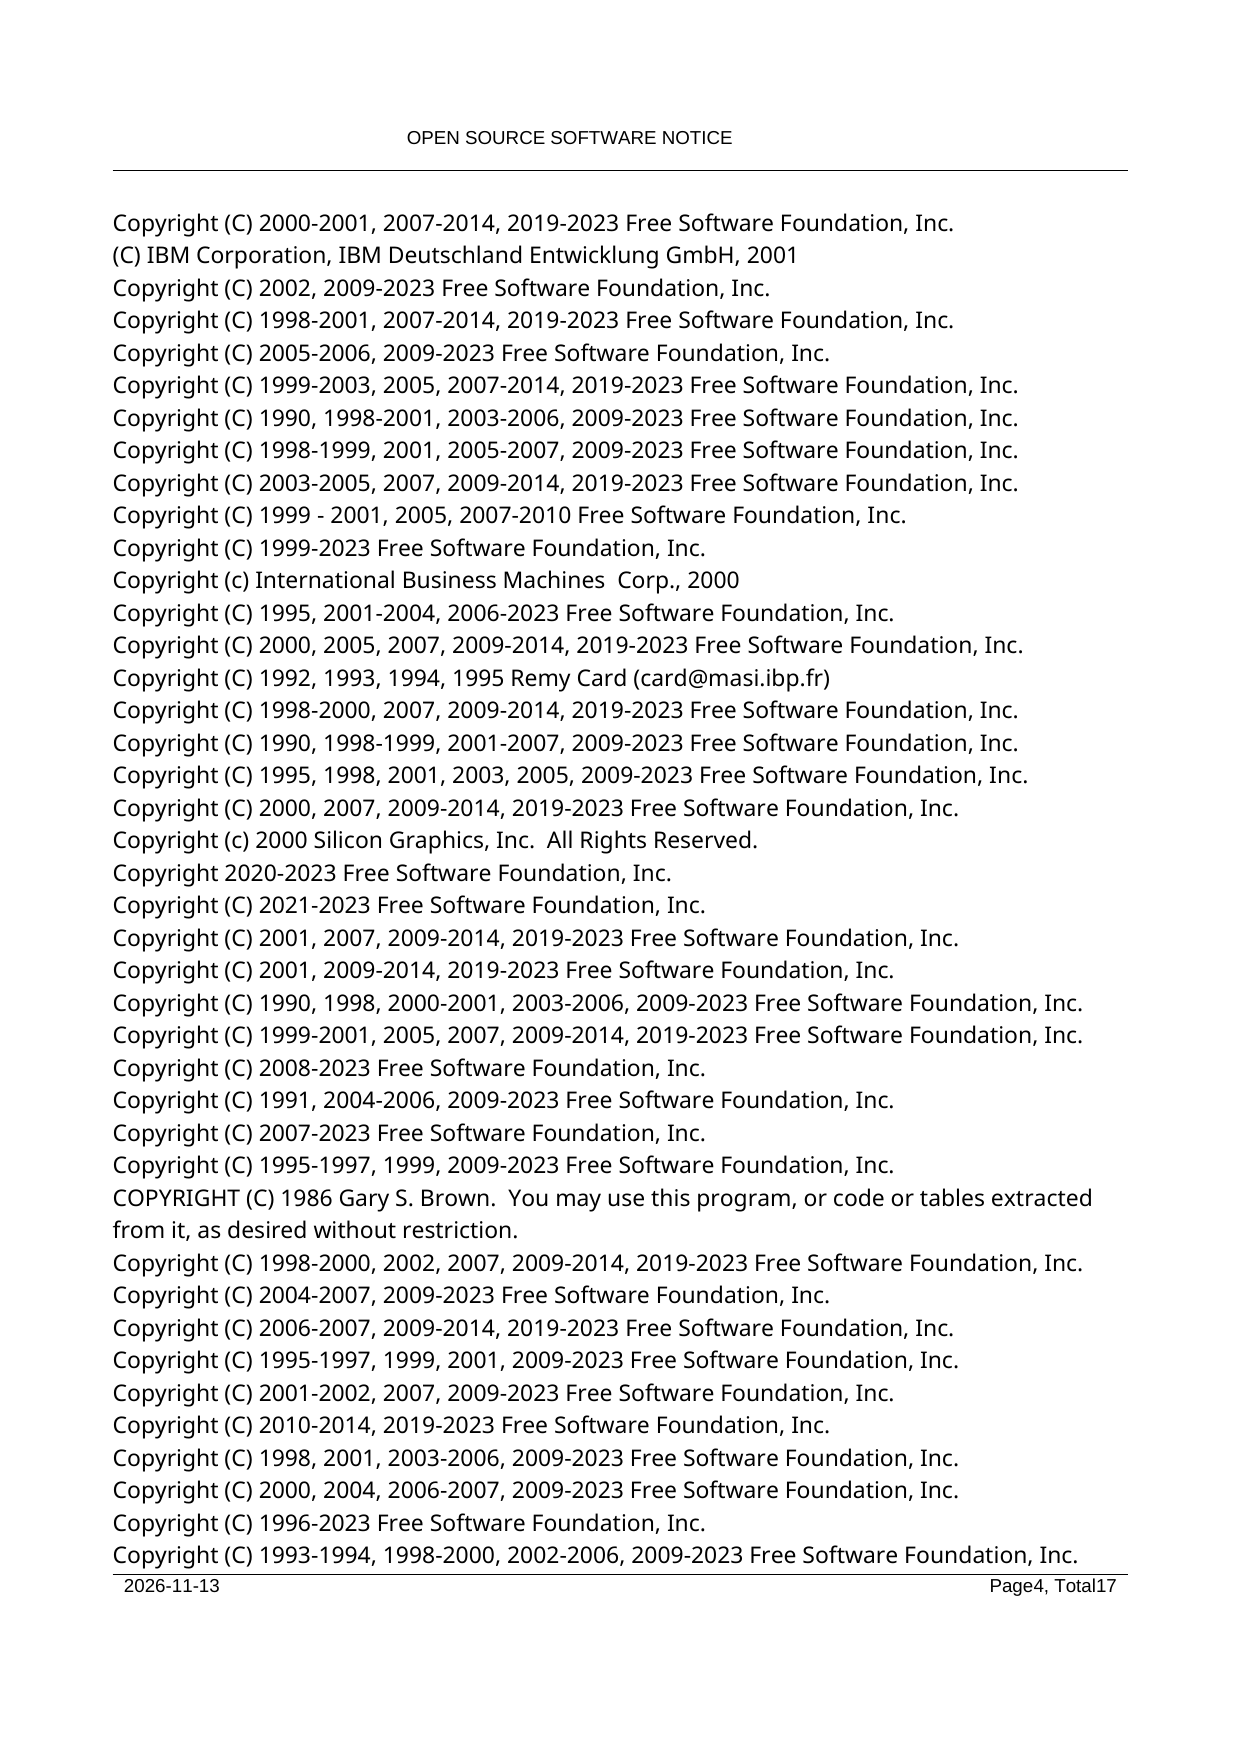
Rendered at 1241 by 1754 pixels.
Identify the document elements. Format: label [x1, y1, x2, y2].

text [112, 206, 1128, 1571]
